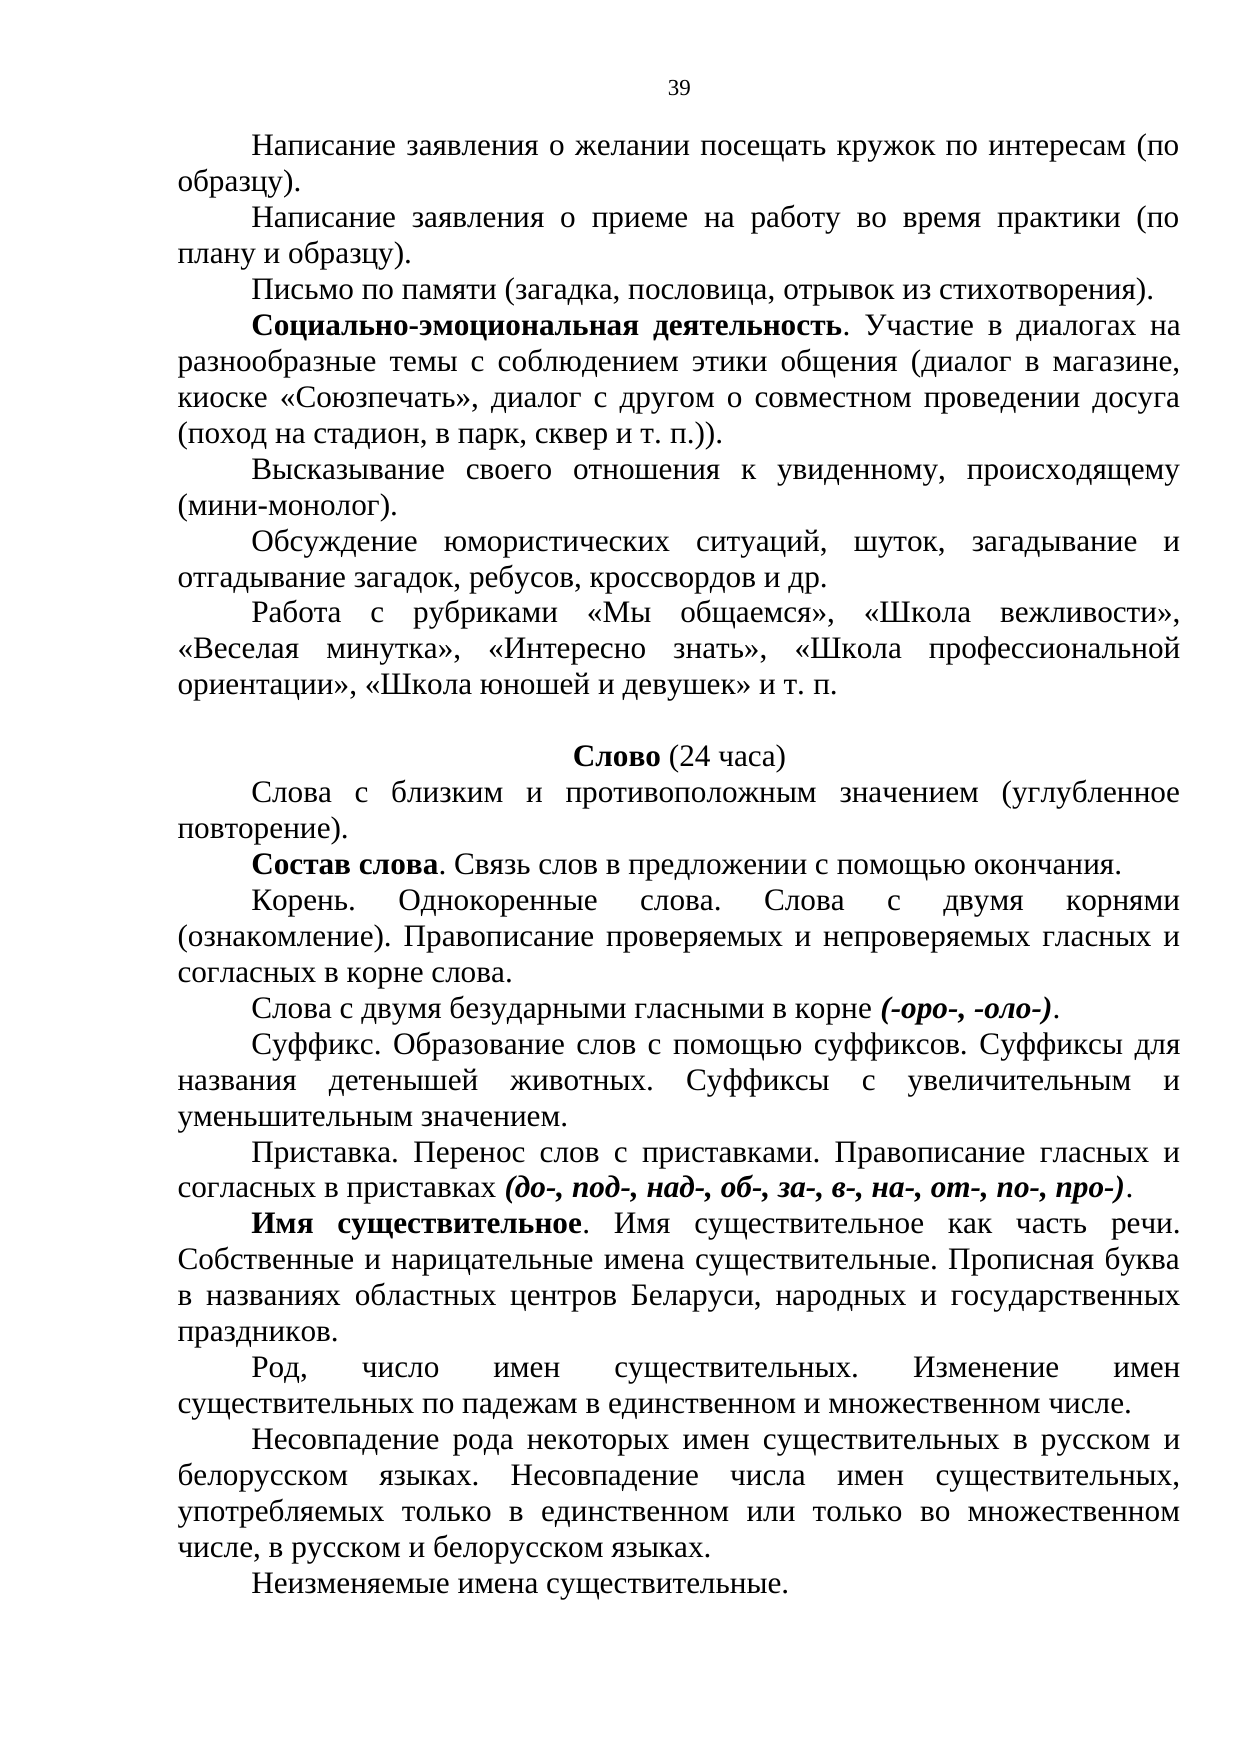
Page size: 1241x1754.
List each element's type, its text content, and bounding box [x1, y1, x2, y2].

text Социально-эмоциональная деятельность. Участие в диалогах на разнообразные темы с соблюдением этики общения (диалог в магазине, киоске «Союзпечать», диалог с другом о совместном проведении досуга (поход на стадион, в парк, сквер и т. п.)). [177, 306, 1181, 450]
text Состав слова. Связь слов в предложении с помощью окончания. [177, 845, 1181, 881]
text Род, число имен существительных. Изменение имен существительных по падежам в единственном и множественном числе. [177, 1348, 1181, 1420]
text Слово (24 часа) [177, 737, 1181, 773]
text Работа с рубриками «Мы общаемся», «Школа вежливости», «Веселая минутка», «Интересно знать», «Школа профессиональной ориентации», «Школа юношей и девушек» и т. п. [177, 594, 1181, 702]
text Имя существительное. Имя существительное как часть речи. Собственные и нарицательные имена существительные. Прописная буква в названиях областных центров Беларуси, народных и государственных праздников. [177, 1205, 1181, 1348]
text Написание заявления о приеме на работу во время практики (по плану и образцу). [177, 198, 1181, 270]
text Письмо по памяти (загадка, пословица, отрывок из стихотворения). [177, 270, 1181, 306]
text Корень. Однокоренные слова. Слова с двумя корнями (ознакомление). Правописание проверяемых и непроверяемых гласных и согласных в корне слова. [177, 881, 1181, 989]
text Неизменяемые имена существительные. [177, 1564, 1181, 1600]
text Высказывание своего отношения к увиденному, происходящему (мини-монолог). [177, 450, 1181, 522]
text Несовпадение рода некоторых имен существительных в русском и белорусском языках. Несовпадение числа имен существительных, употребляемых только в единственном или только во множественном числе, в русском и белорусском языках. [177, 1420, 1181, 1564]
text Приставка. Перенос слов с приставками. Правописание гласных и согласных в приставках (до-, под-, над-, об-, за-, в-, на-, от-, по-, про-). [177, 1133, 1181, 1205]
text Суффикс. Образование слов с помощью суффиксов. Суффиксы для названия детенышей животных. Суффиксы с увеличительным и уменьшительным значением. [177, 1025, 1181, 1133]
text Обсуждение юмористических ситуаций, шуток, загадывание и отгадывание загадок, ребусов, кроссвордов и др. [177, 522, 1181, 594]
text Слова с близким и противоположным значением (углубленное повторение). [177, 773, 1181, 845]
text Слова с двумя безударными гласными в корне (-оро-, -оло-). [177, 989, 1181, 1025]
text Написание заявления о желании посещать кружок по интересам (по образцу). [177, 127, 1181, 198]
